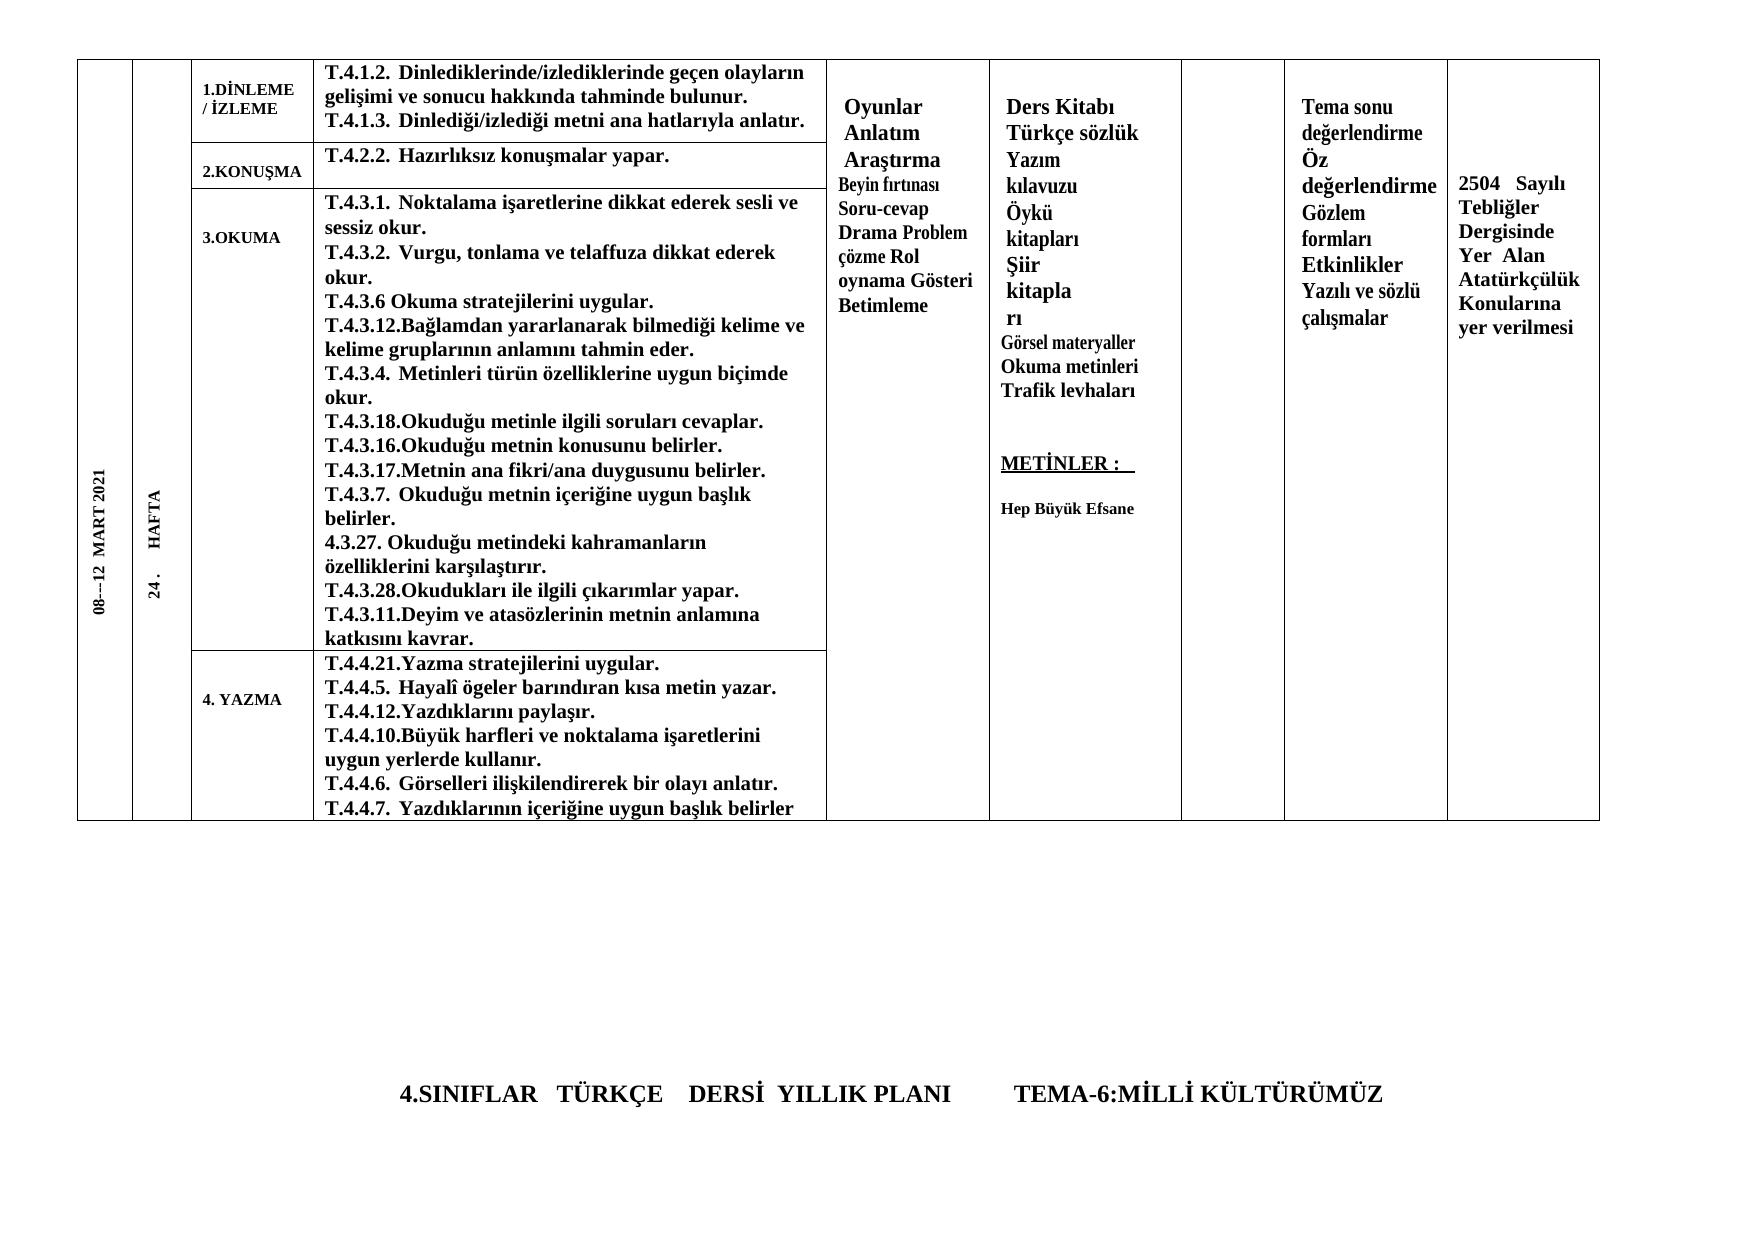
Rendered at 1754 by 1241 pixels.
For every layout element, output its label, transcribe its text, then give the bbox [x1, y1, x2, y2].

table_cell 2.KONUŞMA [192, 143, 313, 188]
table_cell T.4.1.2. Dinlediklerinde/izlediklerinde geçen olayların gelişimi ve sonucu hakkında tahminde bulunur. T.4.1.3. Dinlediği/izlediği metni ana hatlarıyla anlatır. [314, 60, 826, 142]
table_cell Tema sonu değerlendirme Öz değerlendirme Gözlem formları Etkinlikler Yazılı ve sözlü çalışmalar [1285, 60, 1447, 819]
table_cell 08---12 MART 2021 [78, 60, 132, 819]
table_cell 3.OKUMA [192, 189, 313, 650]
table_cell T.4.3.1. Noktalama işaretlerine dikkat ederek sesli ve sessiz okur. T.4.3.2. Vurgu, tonlama ve telaffuza dikkat ederek okur. T.4.3.6 Okuma stratejilerini uygular. T.4.3.12.Bağlamdan yararlanarak bilmediği kelime ve kelime gruplarının anlamını tahmin eder. T.4.3.4. Metinleri türün özelliklerine uygun biçimde okur. T.4.3.18.Okuduğu metinle ilgili soruları cevaplar. T.4.3.16.Okuduğu metnin konusunu belirler. T.4.3.17.Metnin ana fikri/ana duygusunu belirler. T.4.3.7. Okuduğu metnin içeriğine uygun başlık belirler. 4.3.27. Okuduğu metindeki kahramanların özelliklerini karşılaştırır. T.4.3.28.Okudukları ile ilgili çıkarımlar yapar. T.4.3.11.Deyim ve atasözlerinin metnin anlamına katkısını kavrar. [314, 189, 826, 650]
table_cell 24 . HAFTA [133, 60, 191, 819]
table_cell T.4.4.21.Yazma stratejilerini uygular. T.4.4.5. Hayalî ögeler barındıran kısa metin yazar. T.4.4.12.Yazdıklarını paylaşır. T.4.4.10.Büyük harfleri ve noktalama işaretlerini uygun yerlerde kullanır. T.4.4.6. Görselleri ilişkilendirerek bir olayı anlatır. T.4.4.7. Yazdıklarının içeriğine uygun başlık belirler [314, 651, 826, 819]
table_cell [1182, 60, 1284, 819]
table_cell Ders Kitabı Türkçe sözlük Yazım kılavuzu Öykü kitapları Şiir kitapları Görsel materyaller Okuma metinleri Trafik levhaları METİNLER : Hep Büyük Efsane [990, 60, 1181, 819]
table_cell 4. YAZMA [192, 651, 313, 819]
table_cell 2504 Sayılı Tebliğler Dergisinde Yer Alan Atatürkçülük Konularına yer verilmesi [1448, 60, 1599, 819]
table_cell 1.DİNLEME / İZLEME [192, 60, 313, 142]
text 4.SINIFLAR TÜRKÇE DERSİ YILLIK PLANI TEMA-6:MİLLİ KÜLTÜRÜMÜZ [89, 1079, 1695, 1108]
table_cell Oyunlar Anlatım Araştırma Beyin fırtınası Soru-cevap Drama Problem çözme Rol oynama Gösteri Betimleme [827, 60, 989, 819]
table_cell T.4.2.2. Hazırlıksız konuşmalar yapar. [314, 143, 826, 188]
